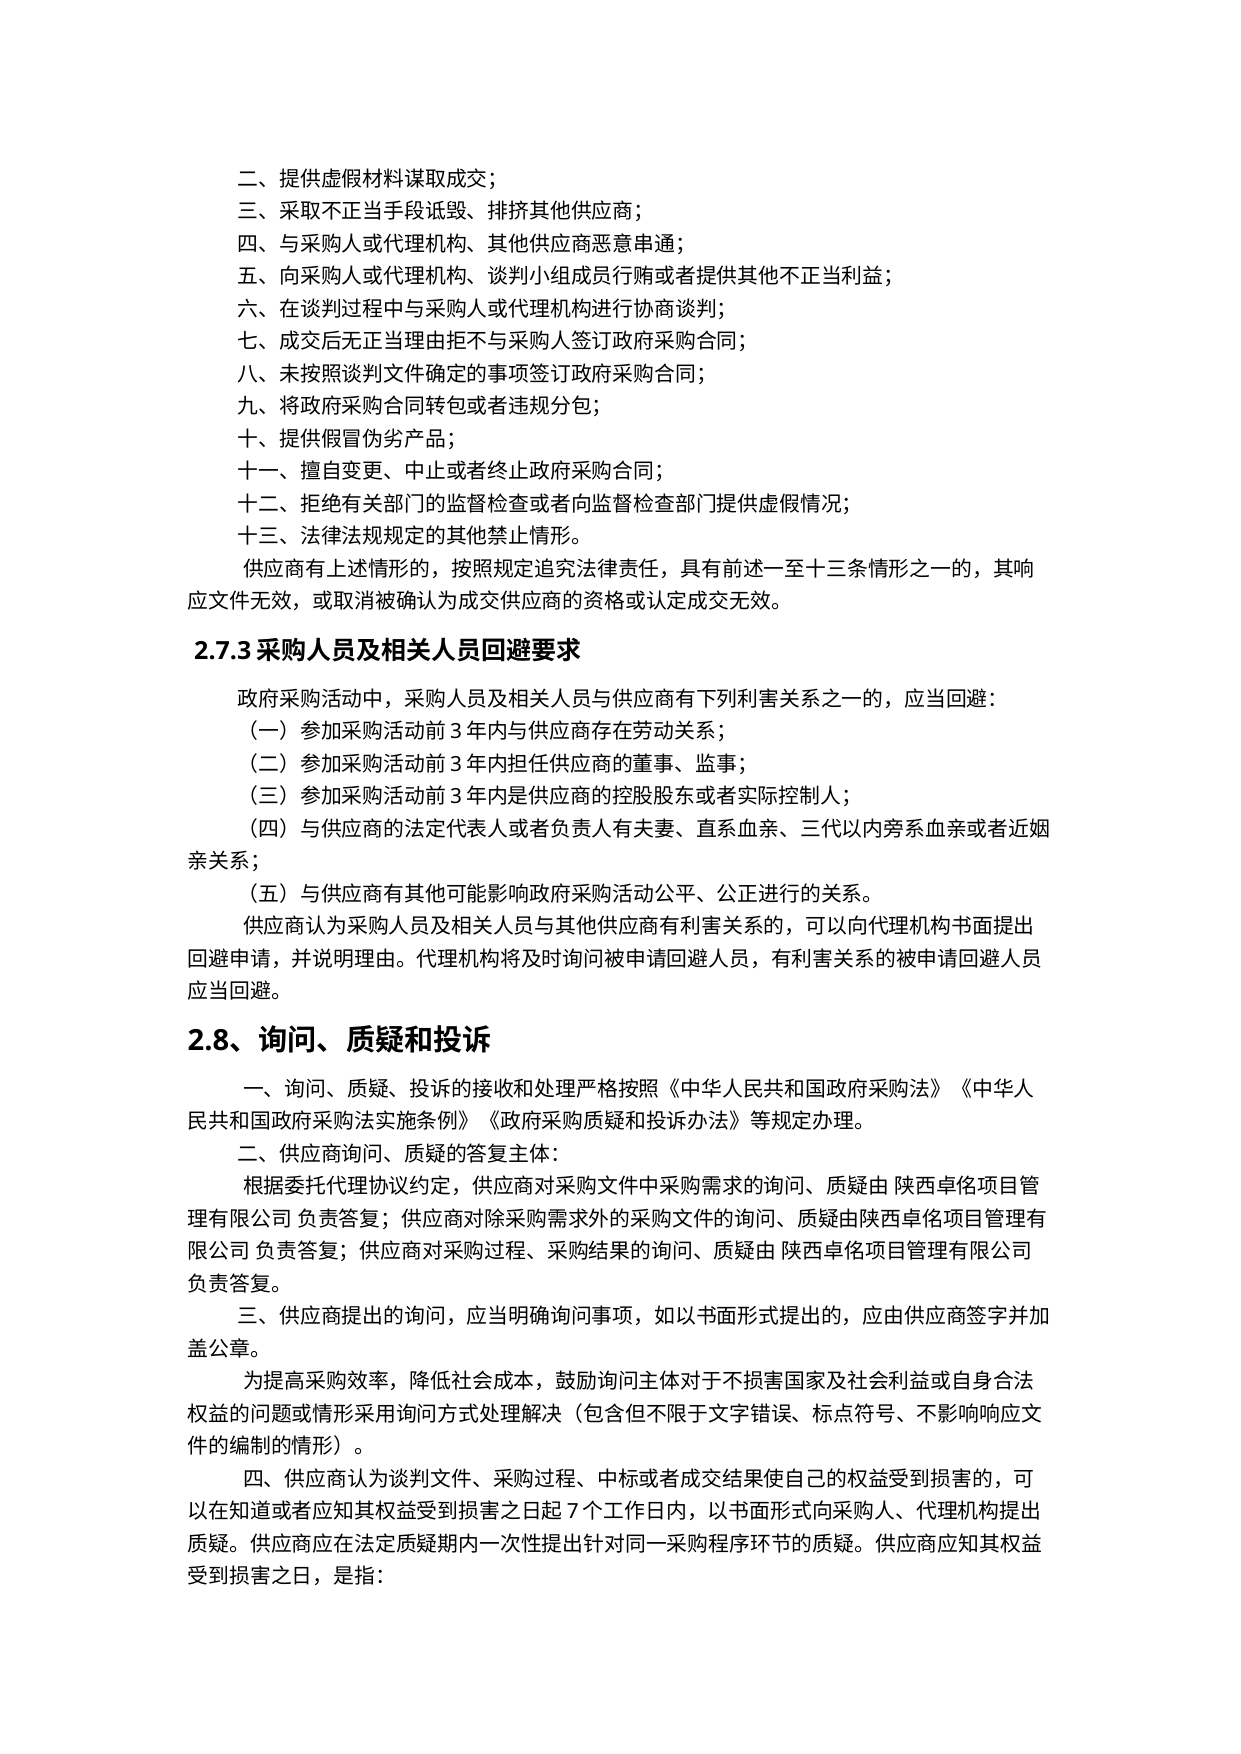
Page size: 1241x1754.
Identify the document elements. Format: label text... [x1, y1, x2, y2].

text 三、供应商提出的询问，应当明确询问事项，如以书面形式提出的，应由供应商签字并加盖公章。 [187, 1299, 1053, 1364]
text 十、提供假冒伪劣产品； [187, 422, 1053, 454]
text 十三、法律法规规定的其他禁止情形。 [187, 519, 1053, 552]
text 十二、拒绝有关部门的监督检查或者向监督检查部门提供虚假情况； [187, 487, 1053, 519]
text （一）参加采购活动前3年内与供应商存在劳动关系； [187, 714, 1053, 747]
text （四）与供应商的法定代表人或者负责人有夫妻、直系血亲、三代以内旁系血亲或者近姻亲关系； [187, 812, 1053, 877]
text 六、在谈判过程中与采购人或代理机构进行协商谈判； [187, 292, 1053, 324]
text 政府采购活动中，采购人员及相关人员与供应商有下列利害关系之一的，应当回避： [187, 682, 1053, 714]
text 九、将政府采购合同转包或者违规分包； [187, 389, 1053, 422]
text （五）与供应商有其他可能影响政府采购活动公平、公正进行的关系。 [187, 877, 1053, 909]
text 二、供应商询问、质疑的答复主体： [187, 1137, 1053, 1169]
text 三、采取不正当手段诋毁、排挤其他供应商； [187, 194, 1053, 227]
text 四、供应商认为谈判文件、采购过程、中标或者成交结果使自己的权益受到损害的，可以在知道或者应知其权益受到损害之日起7个工作日内，以书面形式向采购人、代理机构提出质疑。供应商应在法定质疑期内一次性提出针对同一采购程序环节的质疑。供应商应知其权益受到损害之日，是指： [187, 1462, 1053, 1592]
text 供应商有上述情形的，按照规定追究法律责任，具有前述一至十三条情形之一的，其响应文件无效，或取消被确认为成交供应商的资格或认定成交无效。 [187, 552, 1053, 617]
text 二、提供虚假材料谋取成交； [187, 162, 1053, 194]
text 八、未按照谈判文件确定的事项签订政府采购合同； [187, 357, 1053, 389]
text 根据委托代理协议约定，供应商对采购文件中采购需求的询问、质疑由 陕西卓佲项目管理有限公司 负责答复；供应商对除采购需求外的采购文件的询问、质疑由陕西卓佲项目管理有限公司 负责答复；供应商对采购过程、采购结果的询问、质疑由 陕西卓佲项目管理有限公司 负责答复。 [187, 1169, 1053, 1299]
text 十一、擅自变更、中止或者终止政府采购合同； [187, 454, 1053, 487]
text 为提高采购效率，降低社会成本，鼓励询问主体对于不损害国家及社会利益或自身合法权益的问题或情形采用询问方式处理解决（包含但不限于文字错误、标点符号、不影响响应文件的编制的情形）。 [187, 1364, 1053, 1462]
text （二）参加采购活动前3年内担任供应商的董事、监事； [187, 747, 1053, 779]
text 五、向采购人或代理机构、谈判小组成员行贿或者提供其他不正当利益； [187, 259, 1053, 292]
text 四、与采购人或代理机构、其他供应商恶意串通； [187, 227, 1053, 259]
text 七、成交后无正当理由拒不与采购人签订政府采购合同； [187, 324, 1053, 357]
text （三）参加采购活动前3年内是供应商的控股股东或者实际控制人； [187, 779, 1053, 812]
text 2.7.3采购人员及相关人员回避要求 [187, 617, 1053, 682]
text 一、询问、质疑、投诉的接收和处理严格按照《中华人民共和国政府采购法》《中华人民共和国政府采购法实施条例》《政府采购质疑和投诉办法》等规定办理。 [187, 1072, 1053, 1137]
text 供应商认为采购人员及相关人员与其他供应商有利害关系的，可以向代理机构书面提出回避申请，并说明理由。代理机构将及时询问被申请回避人员，有利害关系的被申请回避人员应当回避。 [187, 909, 1053, 1007]
text 2.8、询问、质疑和投诉 [187, 1007, 1053, 1072]
